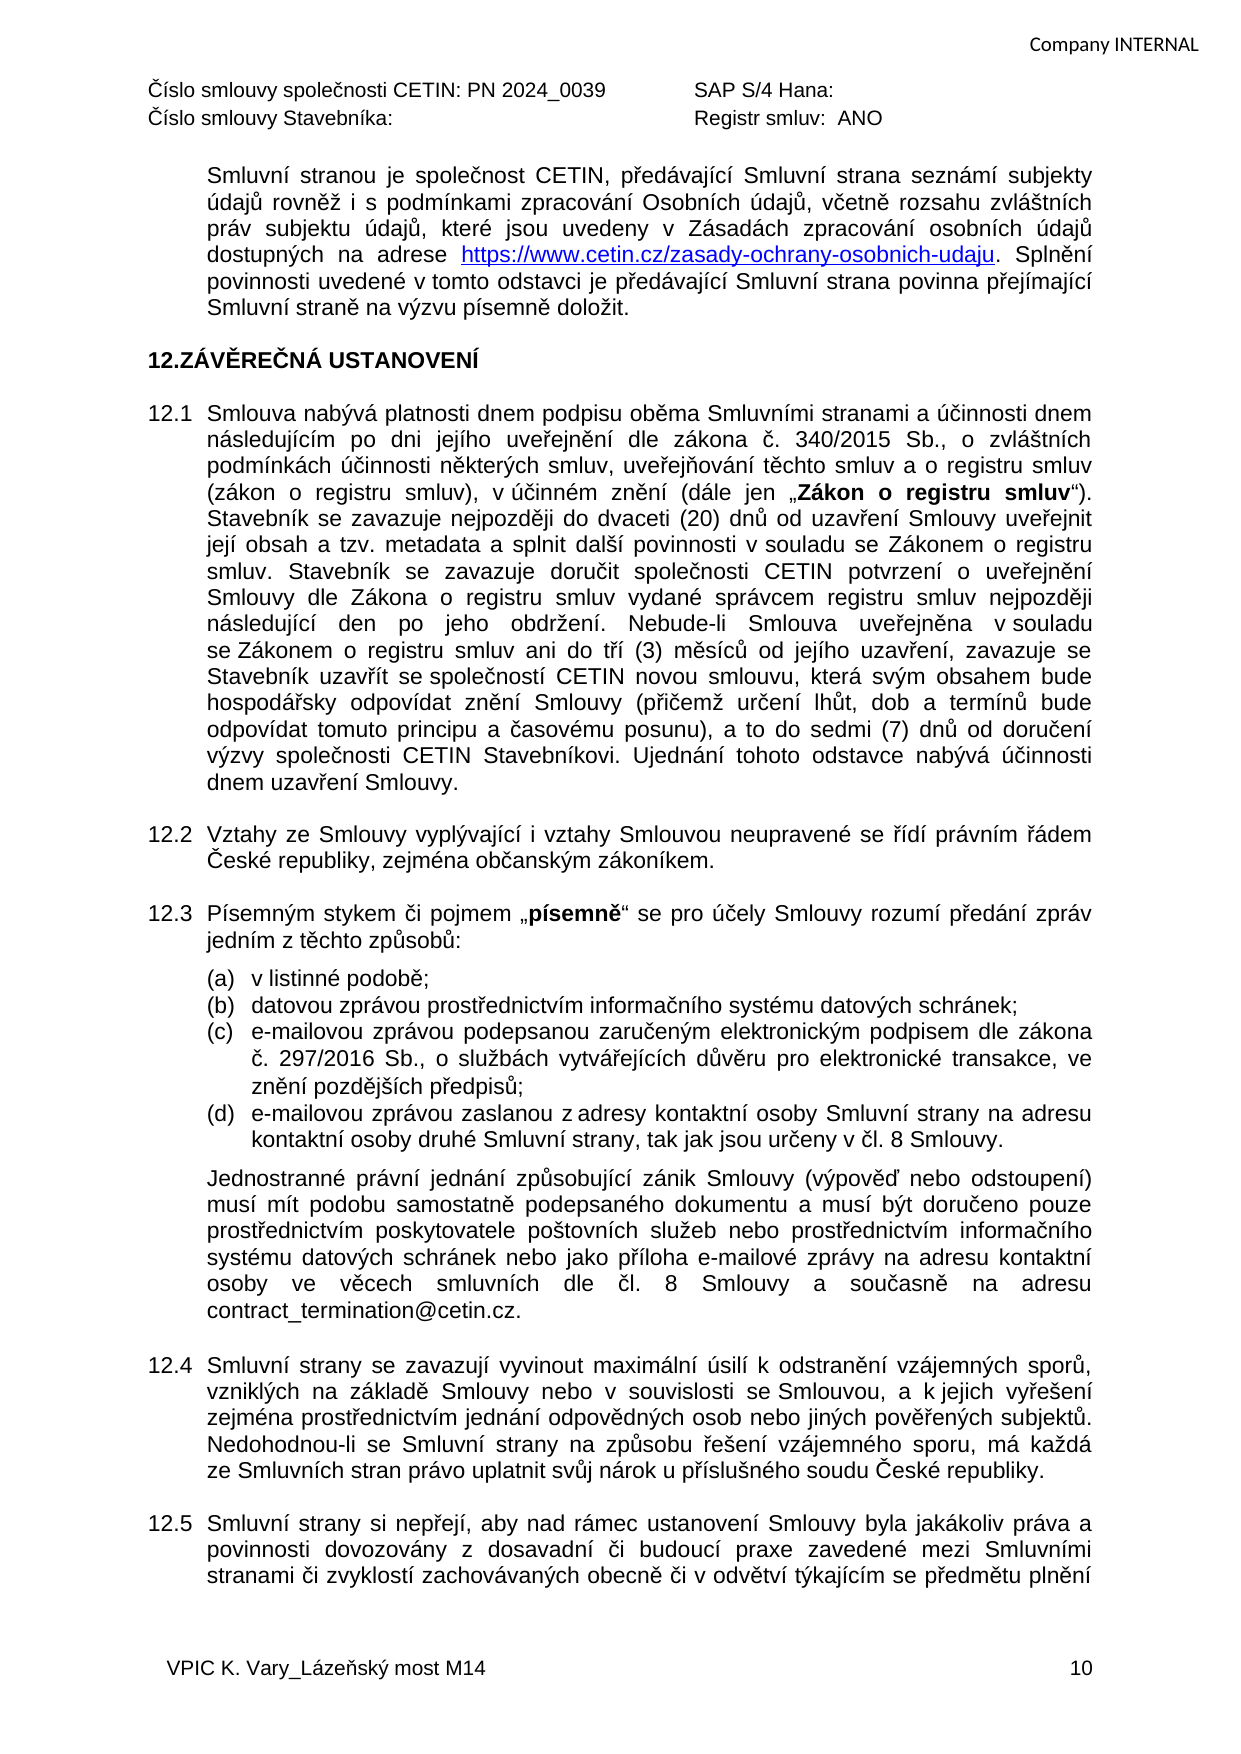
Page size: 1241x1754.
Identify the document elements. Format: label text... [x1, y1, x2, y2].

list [148, 1510, 1093, 1589]
list Vztahy ze Smlouvy vyplývající i vztahy Smlouvou neupravené se řídí právním řádem České republiky, zejména občanským zákoníkem. [148, 821, 1093, 874]
list ZÁVĚREČNÁ USTANOVENÍ [148, 347, 1093, 373]
list Písemným stykem či pojmem „písemně“ se pro účely Smlouvy rozumí předání zpráv jedním z těchto způsobů: [148, 900, 1093, 953]
list datovou zprávou prostřednictvím informačního systému datových schránek; [207, 992, 1093, 1018]
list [148, 162, 1093, 320]
list Smluvní strany se zavazují vyvinout maximální úsilí k odstranění vzájemných sporů, vzniklých na základě Smlouvy nebo v souvislosti se Smlouvou, a k jejich vyřešení zejména prostřednictvím jednání odpovědných osob nebo jiných pověřených subjektů. Nedohodnou-li se Smluvní strany na způsobu řešení vzájemného sporu, má každá ze Smluvních stran právo uplatnit svůj nárok u příslušného soudu České republiky. [148, 1352, 1093, 1483]
list v listinné podobě; [207, 965, 1093, 992]
list e-mailovou zprávou podepsanou zaručeným elektronickým podpisem dle zákona č. 297/2016 Sb., o službách vytvářejících důvěru pro elektronické transakce, ve znění pozdějších předpisů; [207, 1018, 1093, 1099]
list Smlouva nabývá platnosti dnem podpisu oběma Smluvními stranami a účinnosti dnem následujícím po dni jejího uveřejnění dle zákona č. 340/2015 Sb., o zvláštních podmínkách účinnosti některých smluv, uveřejňování těchto smluv a o registru smluv (zákon o registru smluv), v účinném znění (dále jen „Zákon o registru smluv“). Stavebník se zavazuje nejpozději do dvaceti (20) dnů od uzavření Smlouvy uveřejnit její obsah a tzv. metadata a splnit další povinnosti v souladu se Zákonem o registru smluv. Stavebník se zavazuje doručit společnosti CETIN potvrzení o uveřejnění Smlouvy dle Zákona o registru smluv vydané správcem registru smluv nejpozději následující den po jeho obdržení. Nebude-li Smlouva uveřejněna v souladu se Zákonem o registru smluv ani do tří (3) měsíců od jejího uzavření, zavazuje se Stavebník uzavřít se společností CETIN novou smlouvu, která svým obsahem bude hospodářsky odpovídat znění Smlouvy (přičemž určení lhůt, dob a termínů bude odpovídat tomuto principu a časovému posunu), a to do sedmi (7) dnů od doručení výzvy společnosti CETIN Stavebníkovi. Ujednání tohoto odstavce nabývá účinnosti dnem uzavření Smlouvy. [148, 399, 1093, 795]
list e-mailovou zprávou zaslanou z adresy kontaktní osoby Smluvní strany na adresu kontaktní osoby druhé Smluvní strany, tak jak jsou určeny v čl. 8 Smlouvy. [207, 1099, 1093, 1152]
text Jednostranné právní jednání způsobující zánik Smlouvy (výpověď nebo odstoupení) musí mít podobu samostatně podepsaného dokumentu a musí být doručeno pouze prostřednictvím poskytovatele poštovních služeb nebo prostřednictvím informačního systému datových schránek nebo jako příloha e-mailové zprávy na adresu kontaktní osoby ve věcech smluvních dle čl. 8 Smlouvy a současně na adresu contract_termination@cetin.cz. [207, 1165, 1093, 1323]
